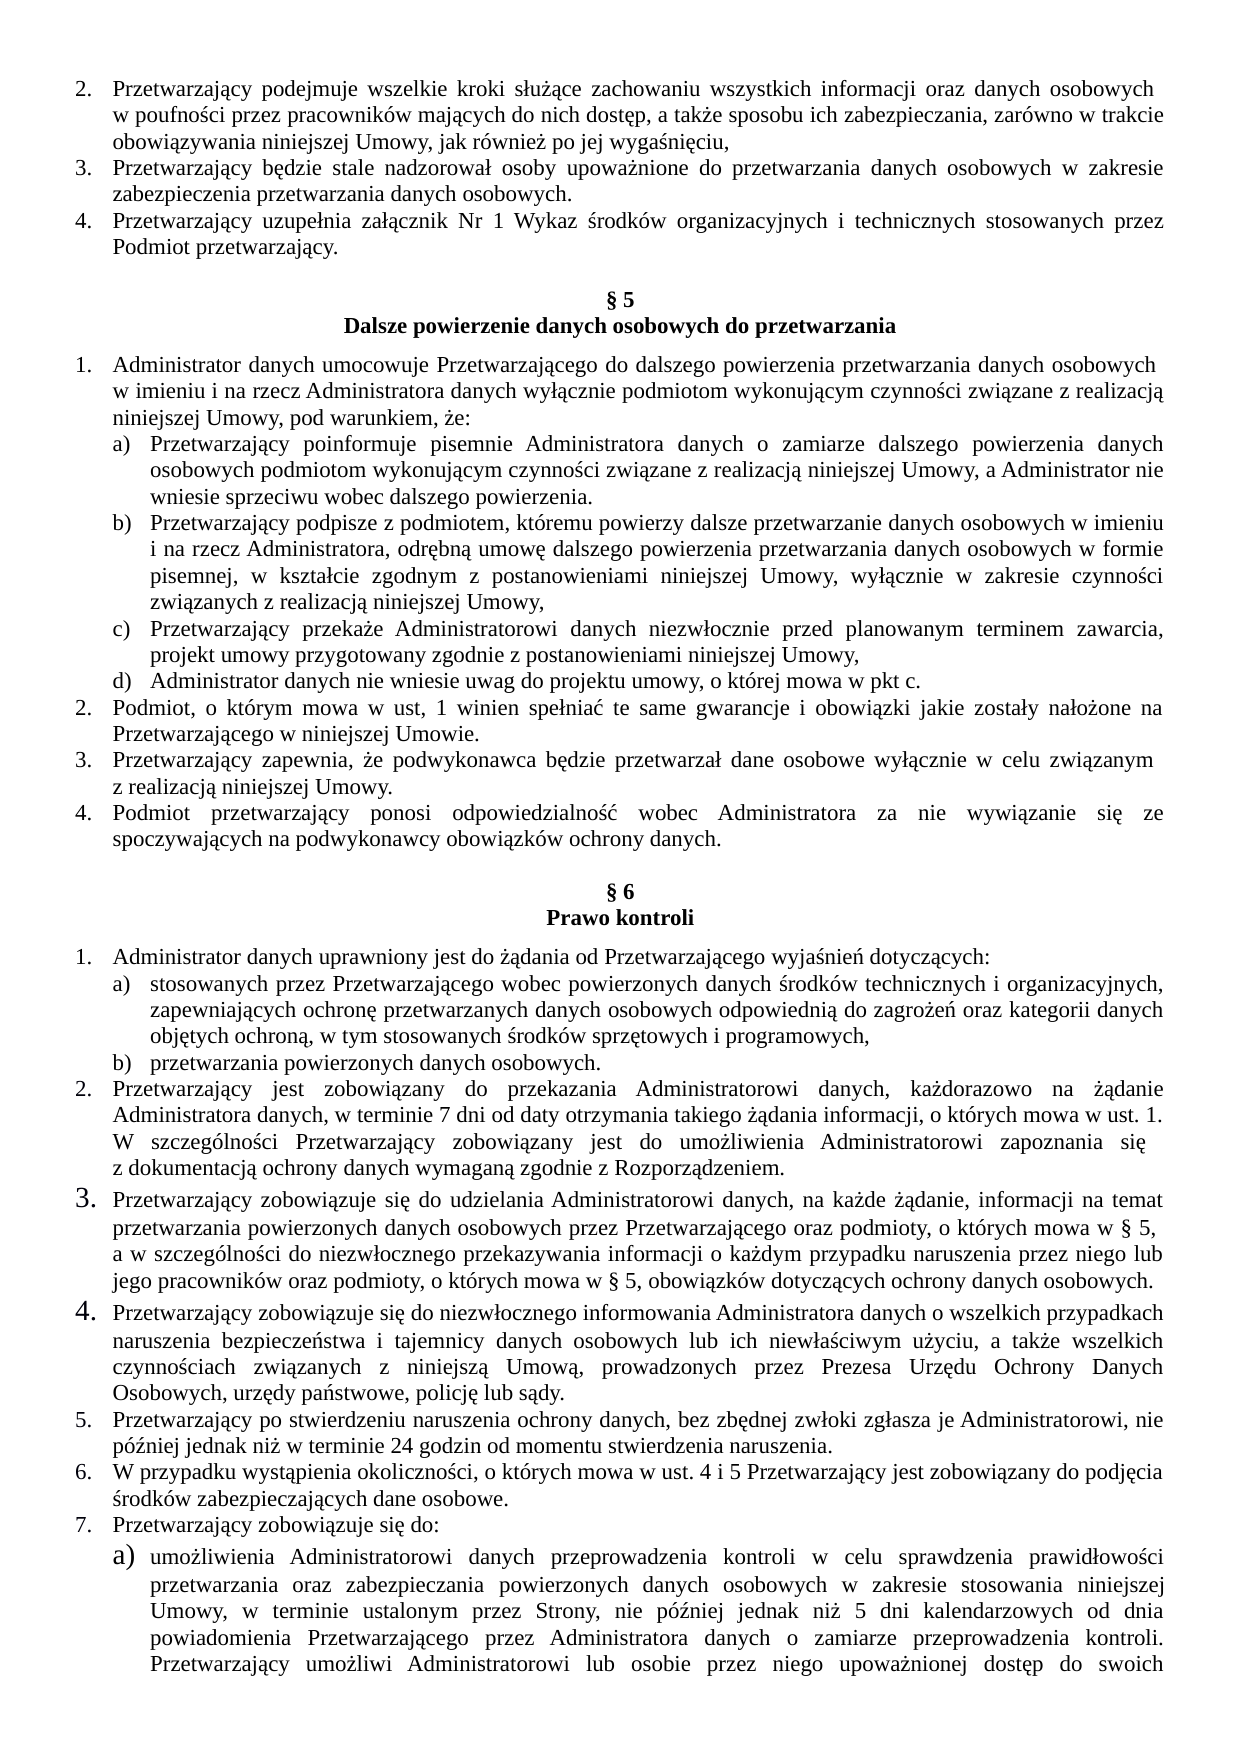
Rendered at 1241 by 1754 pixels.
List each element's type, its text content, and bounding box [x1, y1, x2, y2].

list Przetwarzający poinformuje pisemnie Administratora danych o zamiarze dalszego powierzenia danych osobowych podmiotom wykonującym czynności związane z realizacją niniejszej Umowy, a Administrator nie wniesie sprzeciwu wobec dalszego powierzenia. [112, 430, 1165, 509]
list Administrator danych nie wniesie uwag do projektu umowy, o której mowa w pkt c. [112, 667, 1165, 694]
list Przetwarzający zobowiązuje się do niezwłocznego informowania Administratora danych o wszelkich przypadkach naruszenia bezpieczeństwa i tajemnicy danych osobowych lub ich niewłaściwym użyciu, a także wszelkich czynnościach związanych z niniejszą Umową, prowadzonych przez Prezesa Urzędu Ochrony Danych Osobowych, urzędy państwowe, policję lub sądy. [75, 1293, 1165, 1406]
list Przetwarzający podpisze z podmiotem, któremu powierzy dalsze przetwarzanie danych osobowych w imieniu i na rzecz Administratora, odrębną umowę dalszego powierzenia przetwarzania danych osobowych w formie pisemnej, w kształcie zgodnym z postanowieniami niniejszej Umowy, wyłącznie w zakresie czynności związanych z realizacją niniejszej Umowy, [112, 509, 1165, 614]
text Dalsze powierzenie danych osobowych do przetwarzania [75, 312, 1165, 338]
text Prawo kontroli [75, 904, 1165, 931]
list Przetwarzający po stwierdzeniu naruszenia ochrony danych, bez zbędnej zwłoki zgłasza je Administratorowi, nie później jednak niż w terminie 24 godzin od momentu stwierdzenia naruszenia. [75, 1406, 1165, 1458]
list przetwarzania powierzonych danych osobowych. [112, 1049, 1165, 1075]
list Administrator danych umocowuje Przetwarzającego do dalszego powierzenia przetwarzania danych osobowych w imieniu i na rzecz Administratora danych wyłącznie podmiotom wykonującym czynności związane z realizacją niniejszej Umowy, pod warunkiem, że: [75, 351, 1165, 430]
list Przetwarzający zapewnia, że podwykonawca będzie przetwarzał dane osobowe wyłącznie w celu związanym z realizacją niniejszej Umowy. [75, 746, 1165, 799]
list Przetwarzający jest zobowiązany do przekazania Administratorowi danych, każdorazowo na żądanie Administratora danych, w terminie 7 dni od daty otrzymania takiego żądania informacji, o których mowa w ust. 1. W szczególności Przetwarzający zobowiązany jest do umożliwienia Administratorowi zapoznania się z dokumentacją ochrony danych wymaganą zgodnie z Rozporządzeniem. [75, 1075, 1165, 1181]
text § 6 [75, 878, 1165, 904]
list Przetwarzający będzie stale nadzorował osoby upoważnione do przetwarzania danych osobowych w zakresie zabezpieczenia przetwarzania danych osobowych. [75, 154, 1165, 207]
list Przetwarzający podejmuje wszelkie kroki służące zachowaniu wszystkich informacji oraz danych osobowych w poufności przez pracowników mających do nich dostęp, a także sposobu ich zabezpieczania, zarówno w trakcie obowiązywania niniejszej Umowy, jak również po jej wygaśnięciu, [75, 75, 1165, 154]
list Administrator danych uprawniony jest do żądania od Przetwarzającego wyjaśnień dotyczących: [75, 943, 1165, 970]
text § 5 [75, 286, 1165, 312]
list Przetwarzający uzupełnia załącznik Nr 1 Wykaz środków organizacyjnych i technicznych stosowanych przez Podmiot przetwarzający. [75, 207, 1165, 259]
list Przetwarzający zobowiązuje się do udzielania Administratorowi danych, na każde żądanie, informacji na temat przetwarzania powierzonych danych osobowych przez Przetwarzającego oraz podmioty, o których mowa w § 5, a w szczególności do niezwłocznego przekazywania informacji o każdym przypadku naruszenia przez niego lub jego pracowników oraz podmioty, o których mowa w § 5, obowiązków dotyczących ochrony danych osobowych. [75, 1181, 1165, 1293]
list Przetwarzający zobowiązuje się do: [75, 1511, 1165, 1537]
list W przypadku wystąpienia okoliczności, o których mowa w ust. 4 i 5 Przetwarzający jest zobowiązany do podjęcia środków zabezpieczających dane osobowe. [75, 1458, 1165, 1511]
list Podmiot, o którym mowa w ust, 1 winien spełniać te same gwarancje i obowiązki jakie zostały nałożone na Przetwarzającego w niniejszej Umowie. [75, 694, 1165, 746]
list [112, 1537, 1165, 1676]
list stosowanych przez Przetwarzającego wobec powierzonych danych środków technicznych i organizacyjnych, zapewniających ochronę przetwarzanych danych osobowych odpowiednią do zagrożeń oraz kategorii danych objętych ochroną, w tym stosowanych środków sprzętowych i programowych, [112, 970, 1165, 1049]
list Przetwarzający przekaże Administratorowi danych niezwłocznie przed planowanym terminem zawarcia, projekt umowy przygotowany zgodnie z postanowieniami niniejszej Umowy, [112, 614, 1165, 667]
list Podmiot przetwarzający ponosi odpowiedzialność wobec Administratora za nie wywiązanie się ze spoczywających na podwykonawcy obowiązków ochrony danych. [75, 799, 1165, 852]
